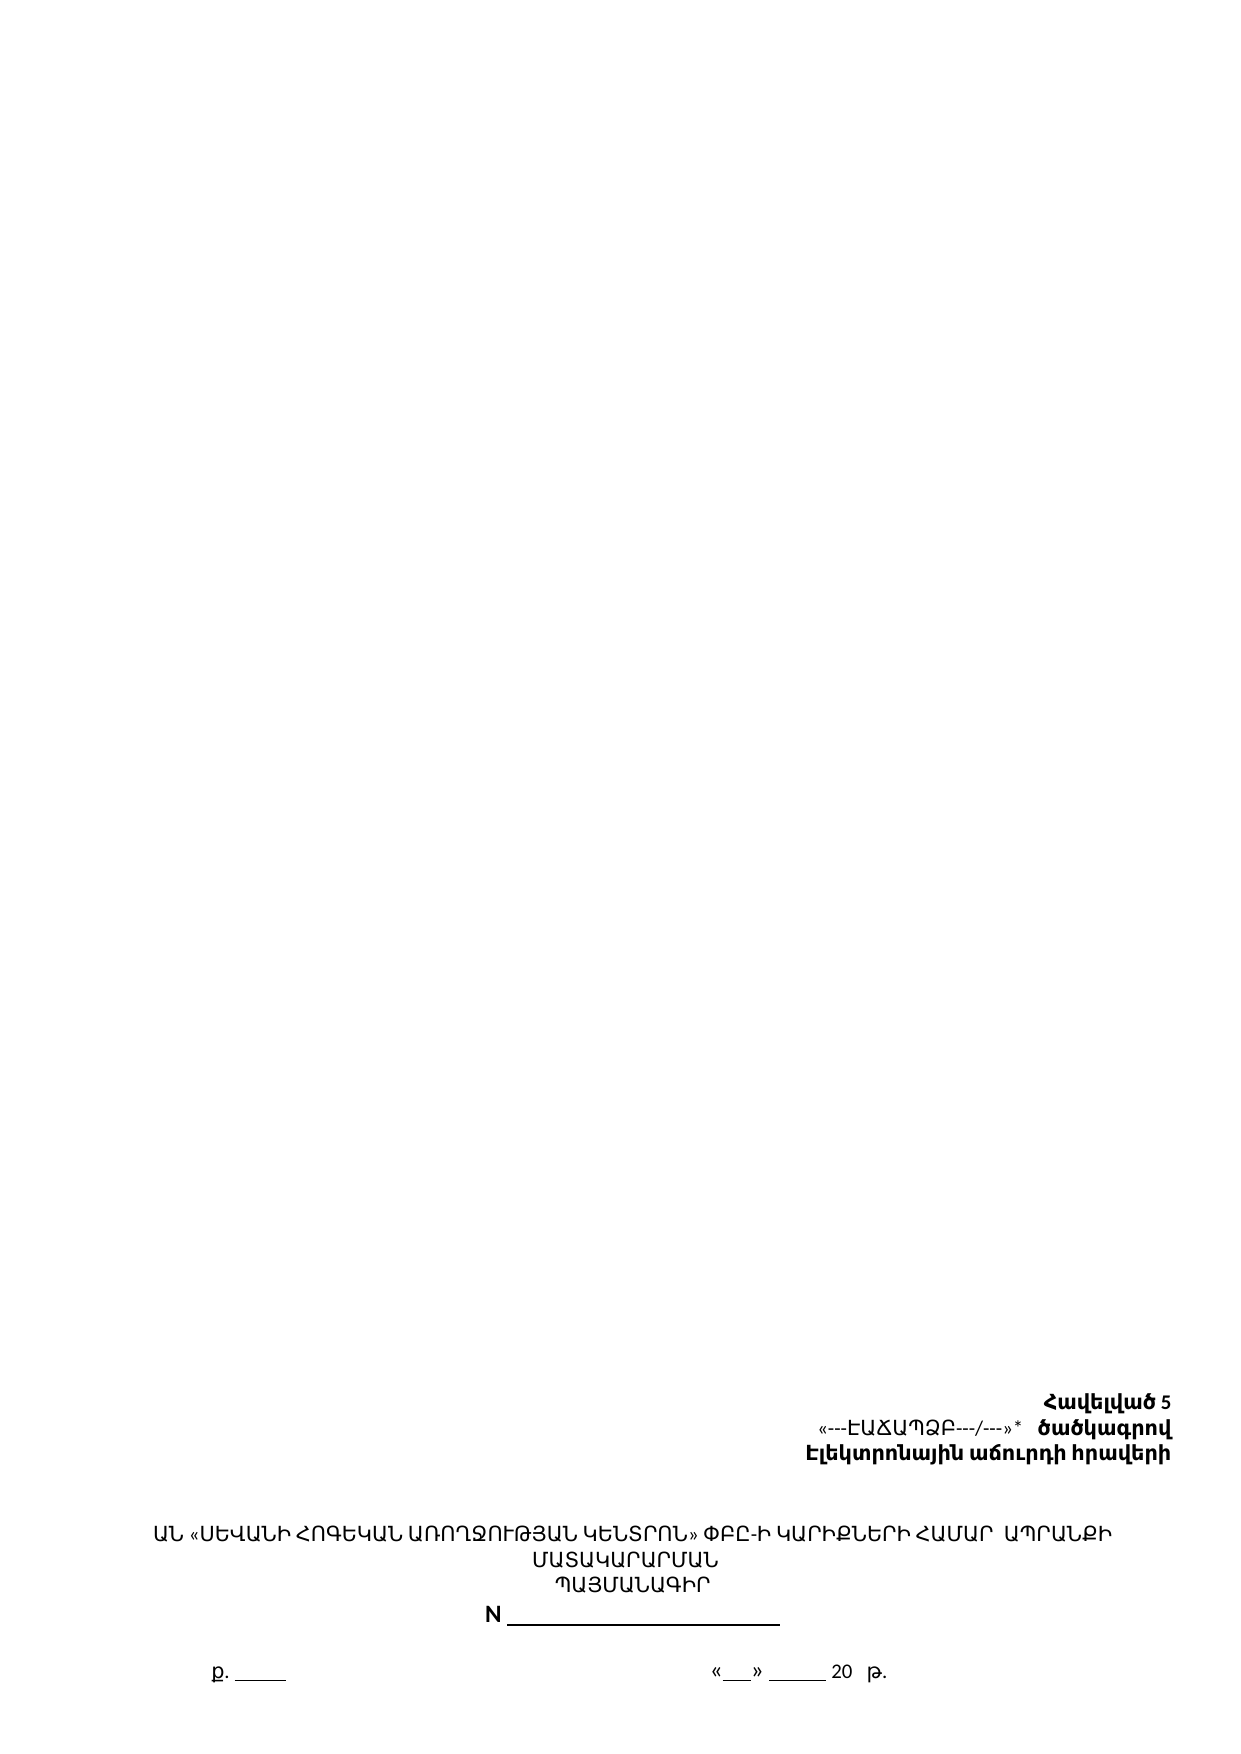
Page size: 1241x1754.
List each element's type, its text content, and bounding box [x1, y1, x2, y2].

text ՊԱՅՄԱՆԱԳԻՐ [79, 1572, 1171, 1598]
text Էլեկտրոնային աճուրդի հրավերի [94, 1440, 1171, 1466]
text Հավելված 5 [94, 1389, 1171, 1415]
text ք. « » 20 թ. [94, 1654, 1171, 1684]
text «---ԷԱՃԱՊՁԲ---/---»* ծածկագրով [94, 1415, 1171, 1440]
text N [79, 1598, 1171, 1628]
text ԱՆ «ՍԵՎԱՆԻ ՀՈԳԵԿԱՆ ԱՌՈՂՋՈՒԹՅԱՆ ԿԵՆՏՐՈՆ» ՓԲԸ-Ի ԿԱՐԻՔՆԵՐԻ ՀԱՄԱՐ ԱՊՐԱՆՔԻ ՄԱՏԱԿԱՐԱՐՄԱՆ [79, 1522, 1171, 1572]
